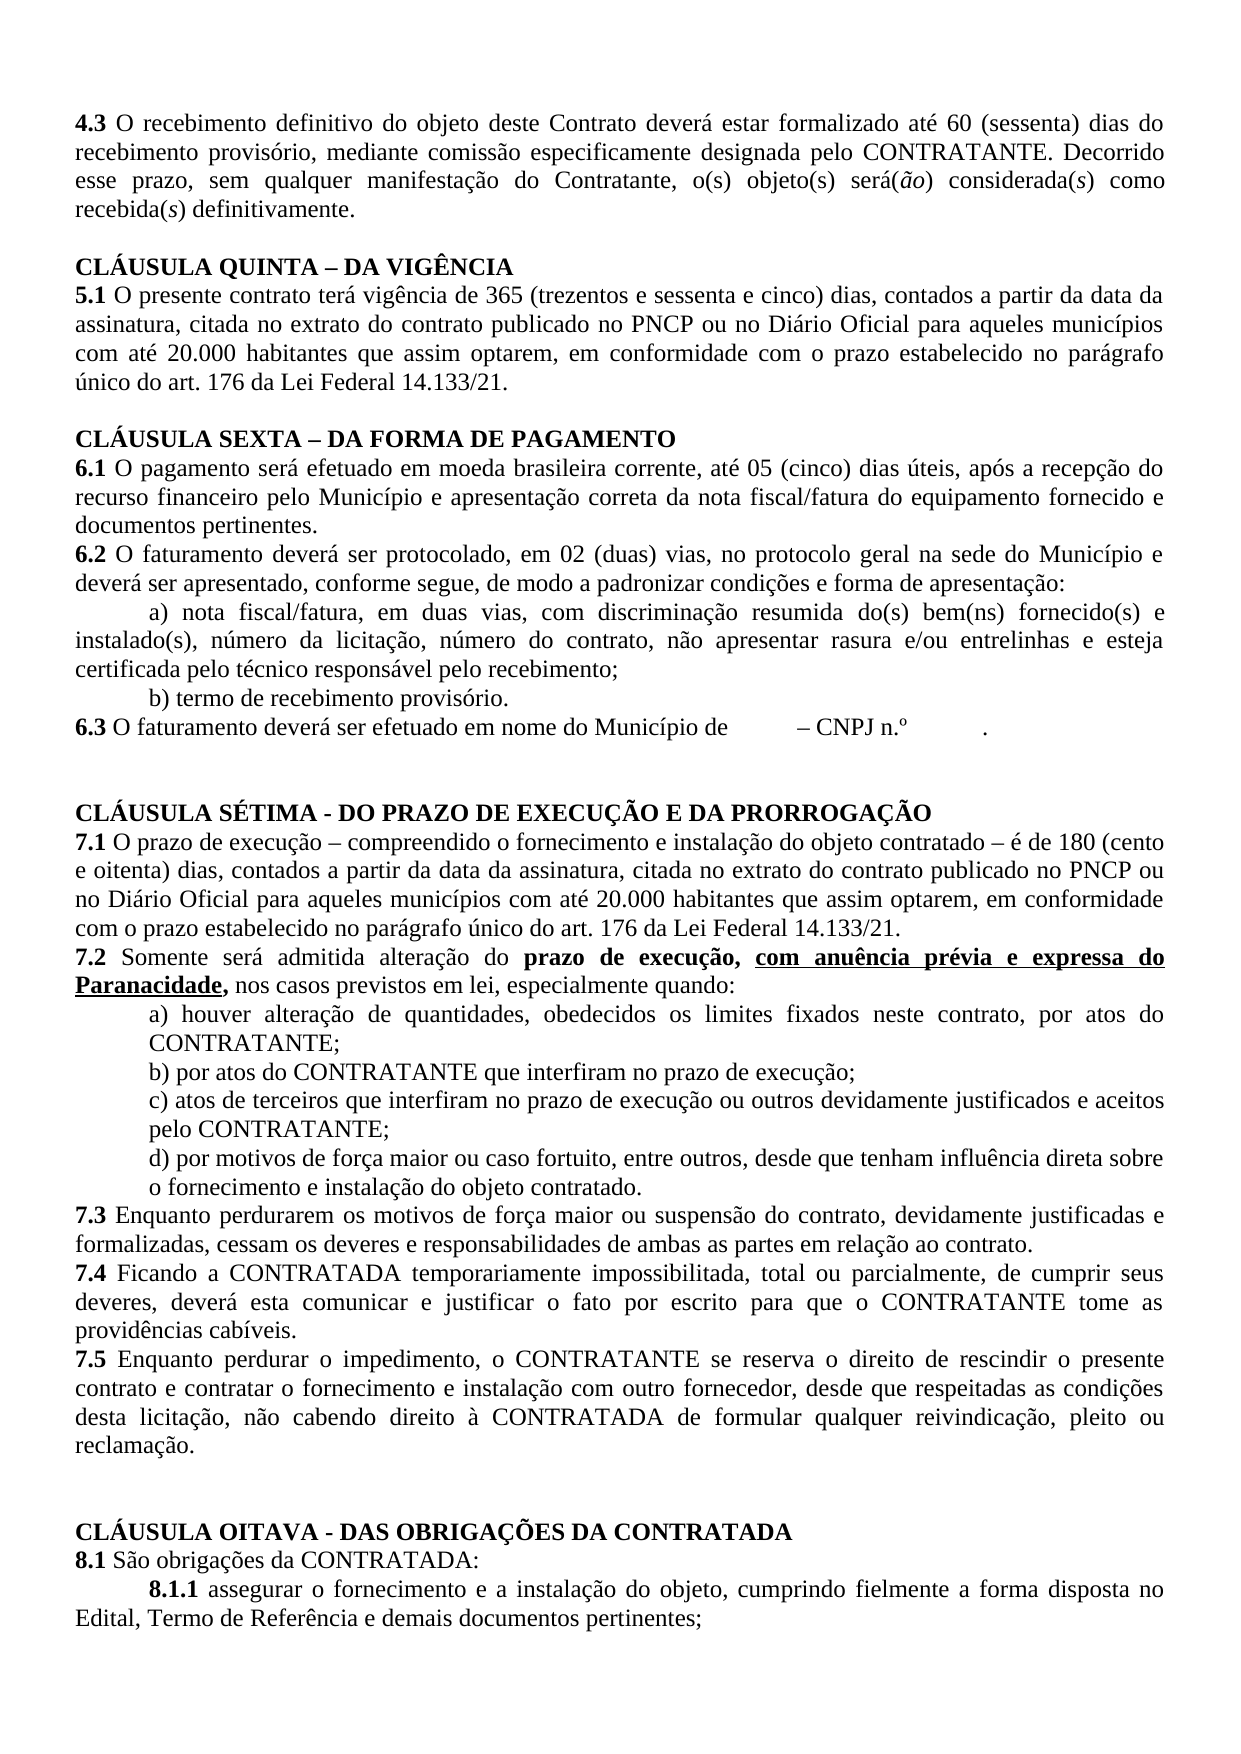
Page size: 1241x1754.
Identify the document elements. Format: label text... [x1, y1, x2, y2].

text CLÁUSULA SEXTA – DA FORMA DE PAGAMENTO [75, 424, 1165, 453]
text b) termo de recebimento provisório. [75, 683, 1165, 712]
text 7.1 O prazo de execução – compreendido o fornecimento e instalação do objeto contratado – é de 180 (cento e oitenta) dias, contados a partir da data da assinatura, citada no extrato do contrato publicado no PNCP ou no Diário Oficial para aqueles municípios com até 20.000 habitantes que assim optarem, em conformidade com o prazo estabelecido no parágrafo único do art. 176 da Lei Federal 14.133/21. [75, 827, 1165, 942]
text a) houver alteração de quantidades, obedecidos os limites fixados neste contrato, por atos do CONTRATANTE; [149, 999, 1165, 1057]
text CLÁUSULA SÉTIMA - DO PRAZO DE EXECUÇÃO E DA PRORROGAÇÃO [75, 798, 1165, 827]
text 7.3 Enquanto perdurarem os motivos de força maior ou suspensão do contrato, devidamente justificadas e formalizadas, cessam os deveres e responsabilidades de ambas as partes em relação ao contrato. [75, 1200, 1165, 1258]
text 7.2 Somente será admitida alteração do prazo de execução, com anuência prévia e expressa do Paranacidade, nos casos previstos em lei, especialmente quando: [75, 942, 1165, 999]
text 4.3 O recebimento definitivo do objeto deste Contrato deverá estar formalizado até 60 (sessenta) dias do recebimento provisório, mediante comissão especificamente designada pelo CONTRATANTE. Decorrido esse prazo, sem qualquer manifestação do Contratante, o(s) objeto(s) será(ão) considerada(s) como recebida(s) definitivamente. [75, 108, 1165, 223]
text 8.1.1 assegurar o fornecimento e a instalação do objeto, cumprindo fielmente a forma disposta no Edital, Termo de Referência e demais documentos pertinentes; [75, 1574, 1165, 1632]
text 7.4 Ficando a CONTRATADA temporariamente impossibilitada, total ou parcialmente, de cumprir seus deveres, deverá esta comunicar e justificar o fato por escrito para que o CONTRATANTE tome as providências cabíveis. [75, 1258, 1165, 1344]
text CLÁUSULA OITAVA - DAS OBRIGAÇÕES DA CONTRATADA [75, 1517, 1165, 1545]
text CLÁUSULA QUINTA – DA VIGÊNCIA [75, 252, 1165, 280]
text 7.5 Enquanto perdurar o impedimento, o CONTRATANTE se reserva o direito de rescindir o presente contrato e contratar o fornecimento e instalação com outro fornecedor, desde que respeitadas as condições desta licitação, não cabendo direito à CONTRATADA de formular qualquer reivindicação, pleito ou reclamação. [75, 1344, 1165, 1459]
text 6.2 O faturamento deverá ser protocolado, em 02 (duas) vias, no protocolo geral na sede do Município e deverá ser apresentado, conforme segue, de modo a padronizar condições e forma de apresentação: [75, 539, 1165, 597]
text c) atos de terceiros que interfiram no prazo de execução ou outros devidamente justificados e aceitos pelo CONTRATANTE; [149, 1085, 1165, 1143]
text 6.3 O faturamento deverá ser efetuado em nome do Município de – CNPJ n.º . [75, 712, 1165, 740]
text 5.1 O presente contrato terá vigência de 365 (trezentos e sessenta e cinco) dias, contados a partir da data da assinatura, citada no extrato do contrato publicado no PNCP ou no Diário Oficial para aqueles municípios com até 20.000 habitantes que assim optarem, em conformidade com o prazo estabelecido no parágrafo único do art. 176 da Lei Federal 14.133/21. [75, 280, 1165, 395]
text b) por atos do CONTRATANTE que interfiram no prazo de execução; [149, 1057, 1165, 1085]
text d) por motivos de força maior ou caso fortuito, entre outros, desde que tenham influência direta sobre o fornecimento e instalação do objeto contratado. [149, 1143, 1165, 1200]
text 6.1 O pagamento será efetuado em moeda brasileira corrente, até 05 (cinco) dias úteis, após a recepção do recurso financeiro pelo Município e apresentação correta da nota fiscal/fatura do equipamento fornecido e documentos pertinentes. [75, 453, 1165, 539]
text a) nota fiscal/fatura, em duas vias, com discriminação resumida do(s) bem(ns) fornecido(s) e instalado(s), número da licitação, número do contrato, não apresentar rasura e/ou entrelinhas e esteja certificada pelo técnico responsável pelo recebimento; [75, 597, 1165, 683]
text 8.1 São obrigações da CONTRATADA: [75, 1545, 1165, 1574]
